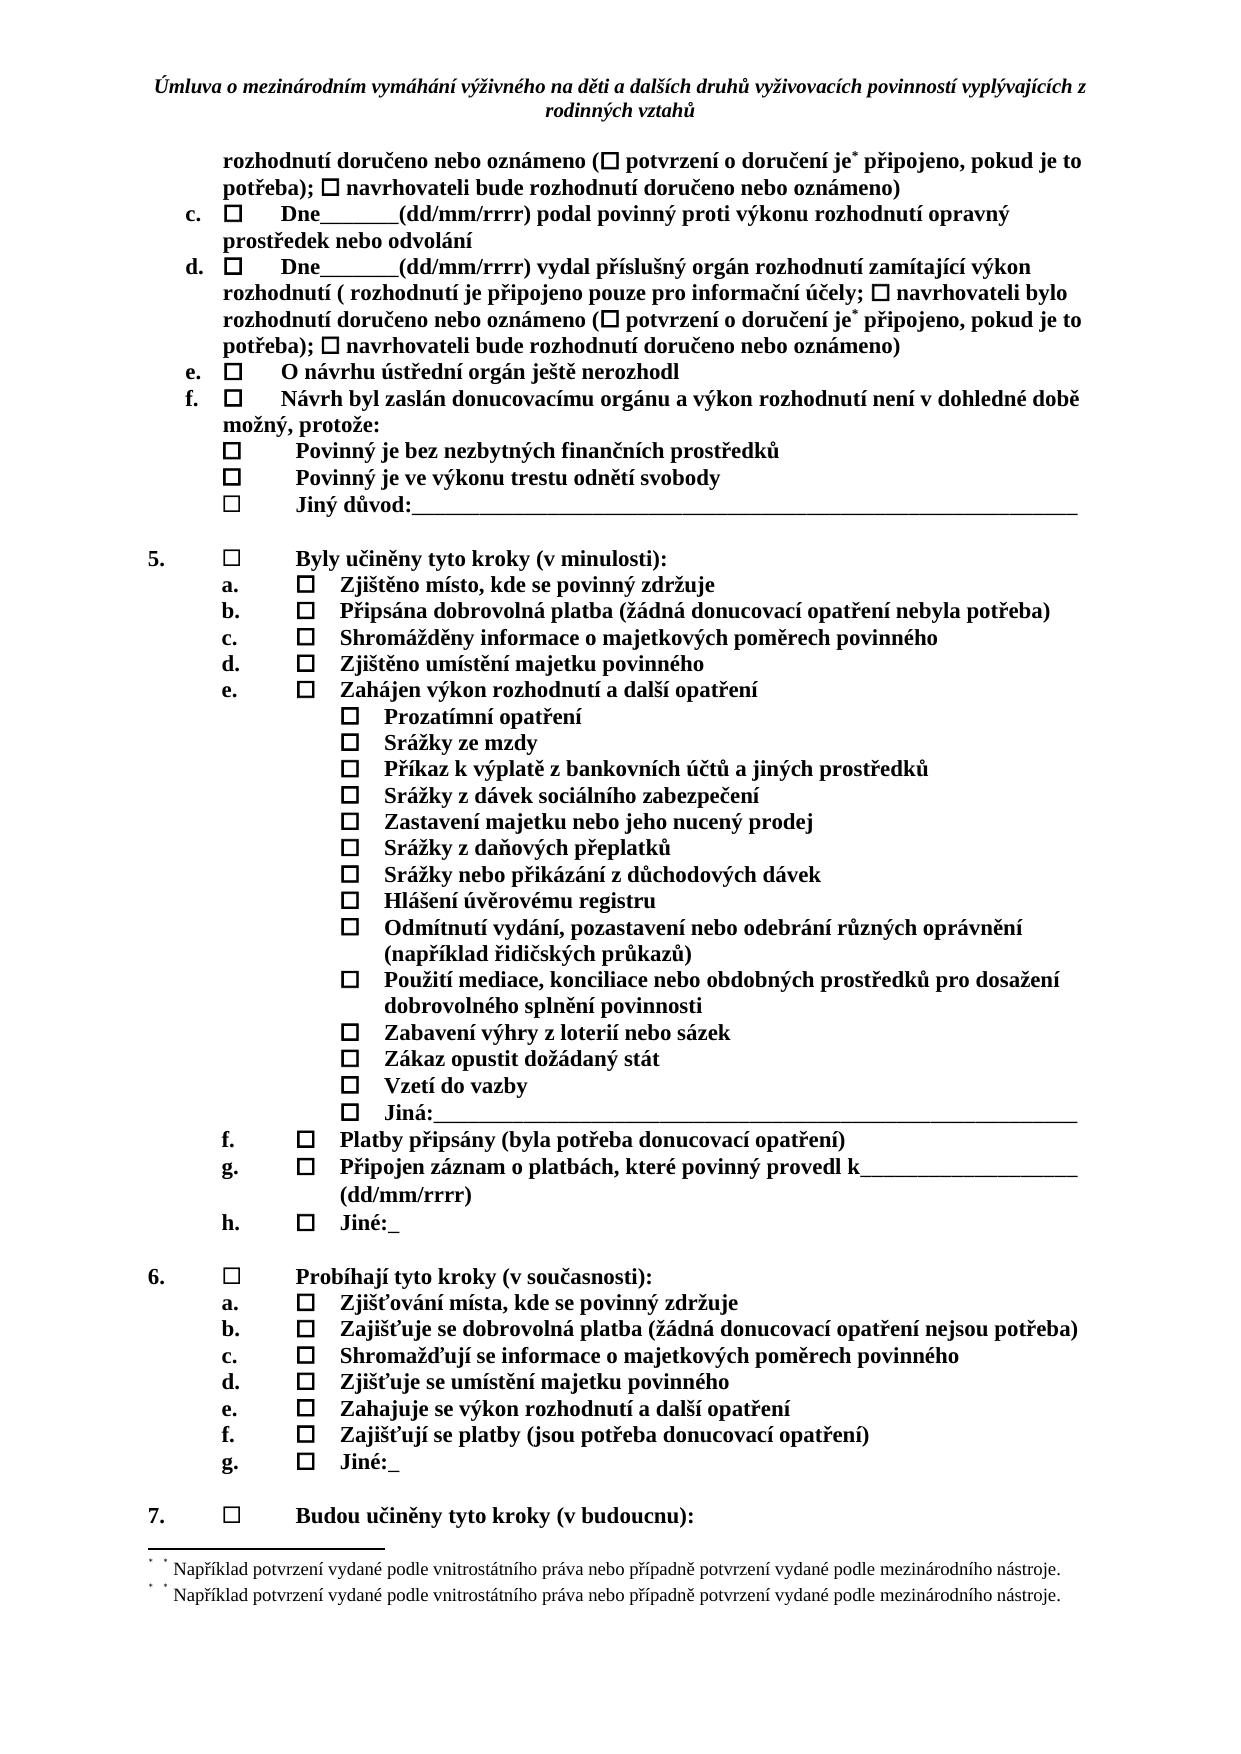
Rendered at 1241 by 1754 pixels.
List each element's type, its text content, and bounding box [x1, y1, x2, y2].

list Budou učiněny tyto kroky (v budoucnu): [148, 1502, 1093, 1528]
list Srážky z dávek sociálního zabezpečení [339, 782, 1093, 808]
list Zjištěno umístění majetku povinného [221, 650, 1093, 676]
list Zahajuje se výkon rozhodnutí a další opatření [221, 1394, 1093, 1421]
list Prozatímní opatření [339, 703, 1093, 729]
list Srážky z daňových přeplatků [339, 834, 1093, 861]
list Dne (dd/mm/rrrr) vydal příslušný orgán rozhodnutí zamítající výkon rozhodnutí ( rozhodnutí je připojeno pouze pro informační účely; navrhovateli bylo rozhodnutí doručeno nebo oznámeno ( potvrzení o doručení je* připojeno, pokud je to potřeba); navrhovateli bude rozhodnutí doručeno nebo oznámeno) [185, 253, 1093, 358]
list Probíhají tyto kroky (v současnosti): [148, 1263, 1093, 1289]
list Jiné: [221, 1447, 1093, 1475]
list Zahájen výkon rozhodnutí a další opatření [221, 676, 1093, 703]
list Vzetí do vazby [339, 1072, 1093, 1098]
list Příkaz k výplatě z bankovních účtů a jiných prostředků [339, 755, 1093, 782]
list Povinný je ve výkonu trestu odnětí svobody [221, 464, 1093, 490]
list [185, 148, 1093, 200]
list Zajišťuje se dobrovolná platba (žádná donucovací opatření nejsou potřeba) [221, 1316, 1093, 1342]
list Připojen záznam o platbách, které povinný provedl k (dd/mm/rrrr) [221, 1152, 1093, 1208]
list Jiné: [221, 1208, 1093, 1236]
list Jiný důvod: [221, 490, 1093, 518]
list Návrh byl zaslán donucovacímu orgánu a výkon rozhodnutí není v dohledné době možný, protože: [185, 385, 1093, 437]
list Povinný je bez nezbytných finančních prostředků [221, 437, 1093, 464]
list Jiná: [339, 1098, 1093, 1126]
list Zabavení výhry z loterií nebo sázek [339, 1019, 1093, 1045]
list Zastavení majetku nebo jeho nucený prodej [339, 808, 1093, 834]
list Platby připsány (byla potřeba donucovací opatření) [221, 1126, 1093, 1152]
list Zjišťování místa, kde se povinný zdržuje [221, 1289, 1093, 1316]
list Zjišťuje se umístění majetku povinného [221, 1368, 1093, 1394]
list Shromážděny informace o majetkových poměrech povinného [221, 624, 1093, 650]
list Zjištěno místo, kde se povinný zdržuje [221, 571, 1093, 597]
list Byly učiněny tyto kroky (v minulosti): [148, 544, 1093, 571]
list O návrhu ústřední orgán ještě nerozhodl [185, 358, 1093, 385]
list Použití mediace, konciliace nebo obdobných prostředků pro dosažení dobrovolného splnění povinnosti [339, 966, 1093, 1019]
list Připsána dobrovolná platba (žádná donucovací opatření nebyla potřeba) [221, 597, 1093, 624]
list Dne (dd/mm/rrrr) podal povinný proti výkonu rozhodnutí opravný prostředek nebo odvolání [185, 200, 1093, 253]
list Hlášení úvěrovému registru [339, 887, 1093, 913]
list Srážky nebo přikázání z důchodových dávek [339, 861, 1093, 887]
list Srážky ze mzdy [339, 729, 1093, 755]
list Shromažďují se informace o majetkových poměrech povinného [221, 1342, 1093, 1368]
list Odmítnutí vydání, pozastavení nebo odebrání různých oprávnění (například řidičských průkazů) [339, 913, 1093, 966]
list Zákaz opustit dožádaný stát [339, 1045, 1093, 1072]
list Zajišťují se platby (jsou potřeba donucovací opatření) [221, 1421, 1093, 1447]
